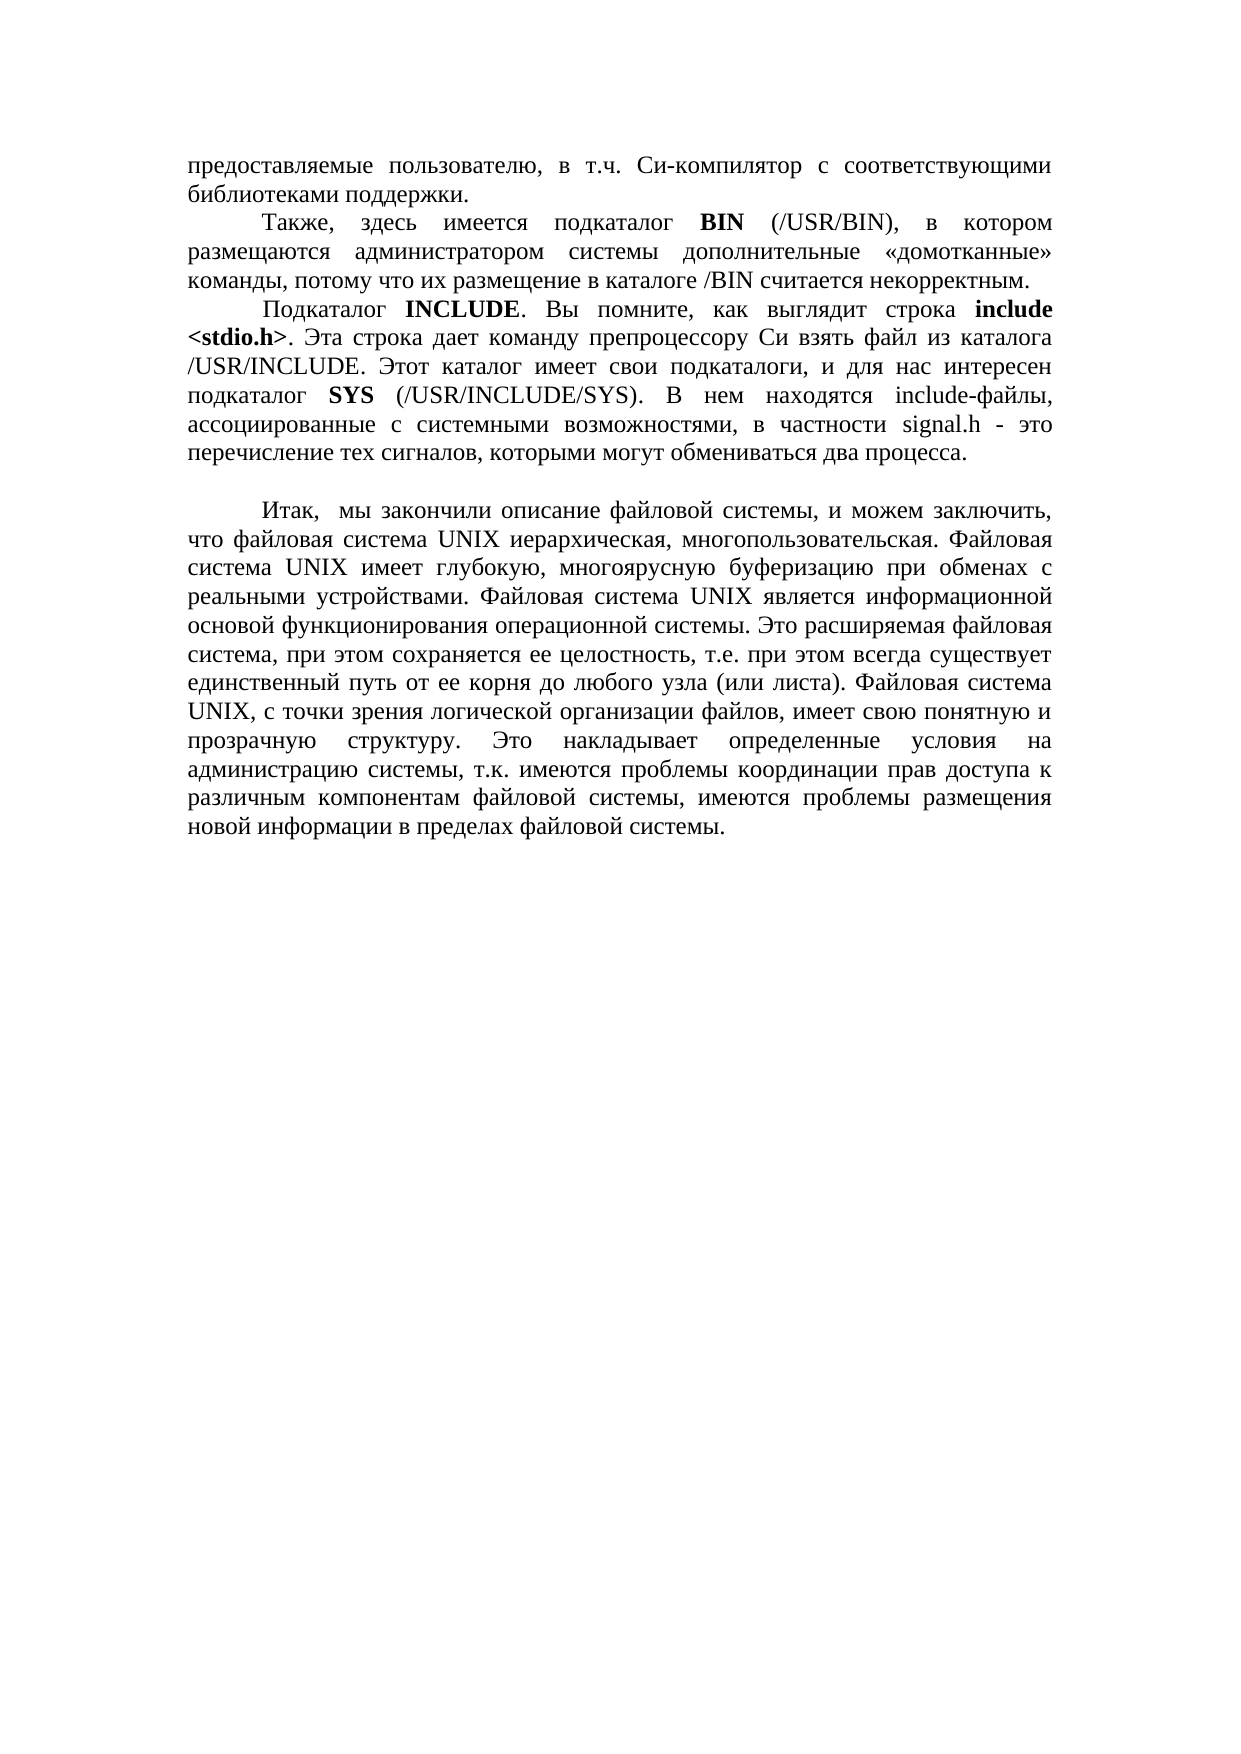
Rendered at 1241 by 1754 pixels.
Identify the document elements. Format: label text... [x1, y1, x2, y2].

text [187, 150, 1053, 207]
text Подкаталог INCLUDE. Вы помните, как выглядит строка include <stdio.h>. Эта строка дает команду препроцессору Си взять файл из каталога /USR/INCLUDE. Этот каталог имеет свои подкаталоги, и для нас интересен подкаталог SYS (/USR/INCLUDE/SYS). В нем находятся include-файлы, ассоциированные с системными возможностями, в частности signal.h - это перечисление тех сигналов, которыми могут обмениваться два процесса. [187, 294, 1053, 466]
text Итак, мы закончили описание файловой системы, и можем заключить, что файловая система UNIX иерархическая, многопользовательская. Файловая система UNIX имеет глубокую, многоярусную буферизацию при обменах с реальными устройствами. Файловая система UNIX является информационной основой функционирования операционной системы. Это расширяемая файловая система, при этом сохраняется ее целостность, т.е. при этом всегда существует единственный путь от ее корня до любого узла (или листа). Файловая система UNIX, с точки зрения логической организации файлов, имеет свою понятную и прозрачную структуру. Это накладывает определенные условия на администрацию системы, т.к. имеются проблемы координации прав доступа к различным компонентам файловой системы, имеются проблемы размещения новой информации в пределах файловой системы. [187, 495, 1053, 840]
text Также, здесь имеется подкаталог BIN (/USR/BIN), в котором размещаются администратором системы дополнительные «домотканные» команды, потому что их размещение в каталоге /BIN считается некорректным. [187, 207, 1053, 294]
